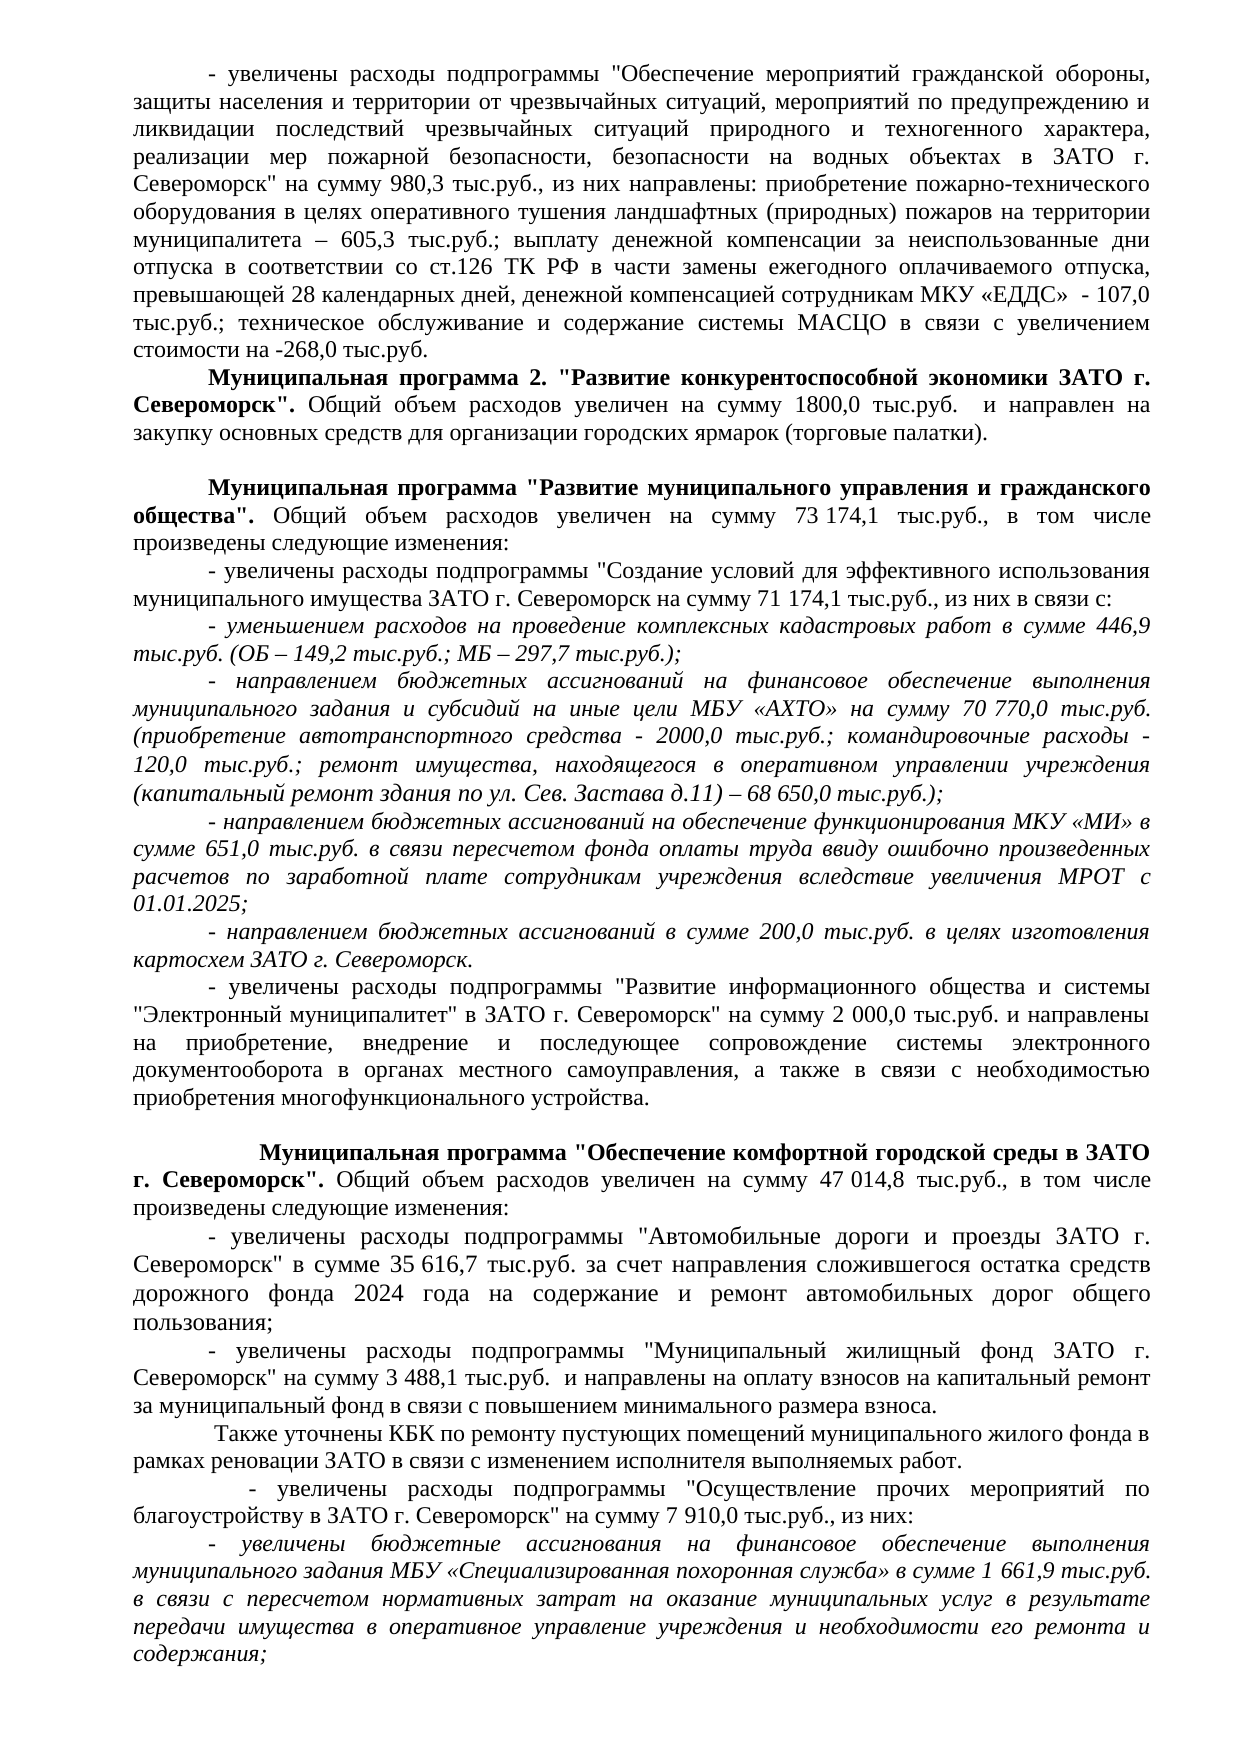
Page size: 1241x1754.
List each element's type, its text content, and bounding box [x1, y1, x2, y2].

text - увеличены расходы подпрограммы "Развитие информационного общества и системы "Электронный муниципалитет" в ЗАТО г. Североморск" на сумму 2 000,0 тыс.руб. и направлены на приобретение, внедрение и последующее сопровождение системы электронного документооборота в органах местного самоуправления, а также в связи с необходимостью приобретения многофункционального устройства. [133, 972, 1152, 1110]
text Муниципальная программа "Обеспечение комфортной городской среды в ЗАТО г. Североморск". Общий объем расходов увеличен на сумму 47 014,8 тыс.руб., в том числе произведены следующие изменения: [133, 1138, 1152, 1221]
text - увеличены расходы подпрограммы "Муниципальный жилищный фонд ЗАТО г. Североморск" на сумму 3 488,1 тыс.руб. и направлены на оплату взносов на капитальный ремонт за муниципальный фонд в связи с повышением минимального размера взноса. [133, 1336, 1152, 1418]
text - направлением бюджетных ассигнований на финансовое обеспечение выполнения муниципального задания и субсидий на иные цели МБУ «АХТО» на сумму 70 770,0 тыс.руб.(приобретение автотранспортного средства - 2000,0 тыс.руб.; командировочные расходы - 120,0 тыс.руб.; ремонт имущества, находящегося в оперативном управлении учреждения (капитальный ремонт здания по ул. Сев. Застава д.11) – 68 650,0 тыс.руб.); [133, 666, 1152, 807]
text - увеличены бюджетные ассигнования на финансовое обеспечение выполнения муниципального задания МБУ «Специализированная похоронная служба» в сумме 1 661,9 тыс.руб. в связи с пересчетом нормативных затрат на оказание муниципальных услуг в результате передачи имущества в оперативное управление учреждения и необходимости его ремонта и содержания; [133, 1529, 1152, 1667]
text - увеличены расходы подпрограммы "Обеспечение мероприятий гражданской обороны, защиты населения и территории от чрезвычайных ситуаций, мероприятий по предупреждению и ликвидации последствий чрезвычайных ситуаций природного и техногенного характера, реализации мер пожарной безопасности, безопасности на водных объектах в ЗАТО г. Североморск" на сумму 980,3 тыс.руб., из них направлены: приобретение пожарно-технического оборудования в целях оперативного тушения ландшафтных (природных) пожаров на территории муниципалитета – 605,3 тыс.руб.; выплату денежной компенсации за неиспользованные дни отпуска в соответствии со ст.126 ТК РФ в части замены ежегодного оплачиваемого отпуска, превышающей 28 календарных дней, денежной компенсацией сотрудникам МКУ «ЕДДС» - 107,0 тыс.руб.; техническое обслуживание и содержание системы МАСЦО в связи с увеличением стоимости на -268,0 тыс.руб. [133, 59, 1152, 363]
text - уменьшением расходов на проведение комплексных кадастровых работ в сумме 446,9 тыс.руб. (ОБ – 149,2 тыс.руб.; МБ – 297,7 тыс.руб.); [133, 611, 1152, 666]
text - направлением бюджетных ассигнований в сумме 200,0 тыс.руб. в целях изготовления картосхем ЗАТО г. Североморск. [133, 917, 1152, 972]
text - увеличены расходы подпрограммы "Автомобильные дороги и проезды ЗАТО г. Североморск" в сумме 35 616,7 тыс.руб. за счет направления сложившегося остатка средств дорожного фонда 2024 года на содержание и ремонт автомобильных дорог общего пользования; [133, 1221, 1152, 1336]
text - направлением бюджетных ассигнований на обеспечение функционирования МКУ «МИ» в сумме 651,0 тыс.руб. в связи пересчетом фонда оплаты труда ввиду ошибочно произведенных расчетов по заработной плате сотрудникам учреждения вследствие увеличения МРОТ с 01.01.2025; [133, 807, 1152, 917]
text Муниципальная программа "Развитие муниципального управления и гражданского общества". Общий объем расходов увеличен на сумму 73 174,1 тыс.руб., в том числе произведены следующие изменения: [133, 473, 1152, 556]
text Муниципальная программа 2. "Развитие конкурентоспособной экономики ЗАТО г. Североморск". Общий объем расходов увеличен на сумму 1800,0 тыс.руб. и направлен на закупку основных средств для организации городских ярмарок (торговые палатки). [133, 363, 1152, 446]
text - увеличены расходы подпрограммы "Создание условий для эффективного использования муниципального имущества ЗАТО г. Североморск на сумму 71 174,1 тыс.руб., из них в связи с: [133, 556, 1152, 611]
text - увеличены расходы подпрограммы "Осуществление прочих мероприятий по благоустройству в ЗАТО г. Североморск" на сумму 7 910,0 тыс.руб., из них: [133, 1474, 1152, 1529]
text Также уточнены КБК по ремонту пустующих помещений муниципального жилого фонда в рамках реновации ЗАТО в связи с изменением исполнителя выполняемых работ. [133, 1418, 1152, 1474]
